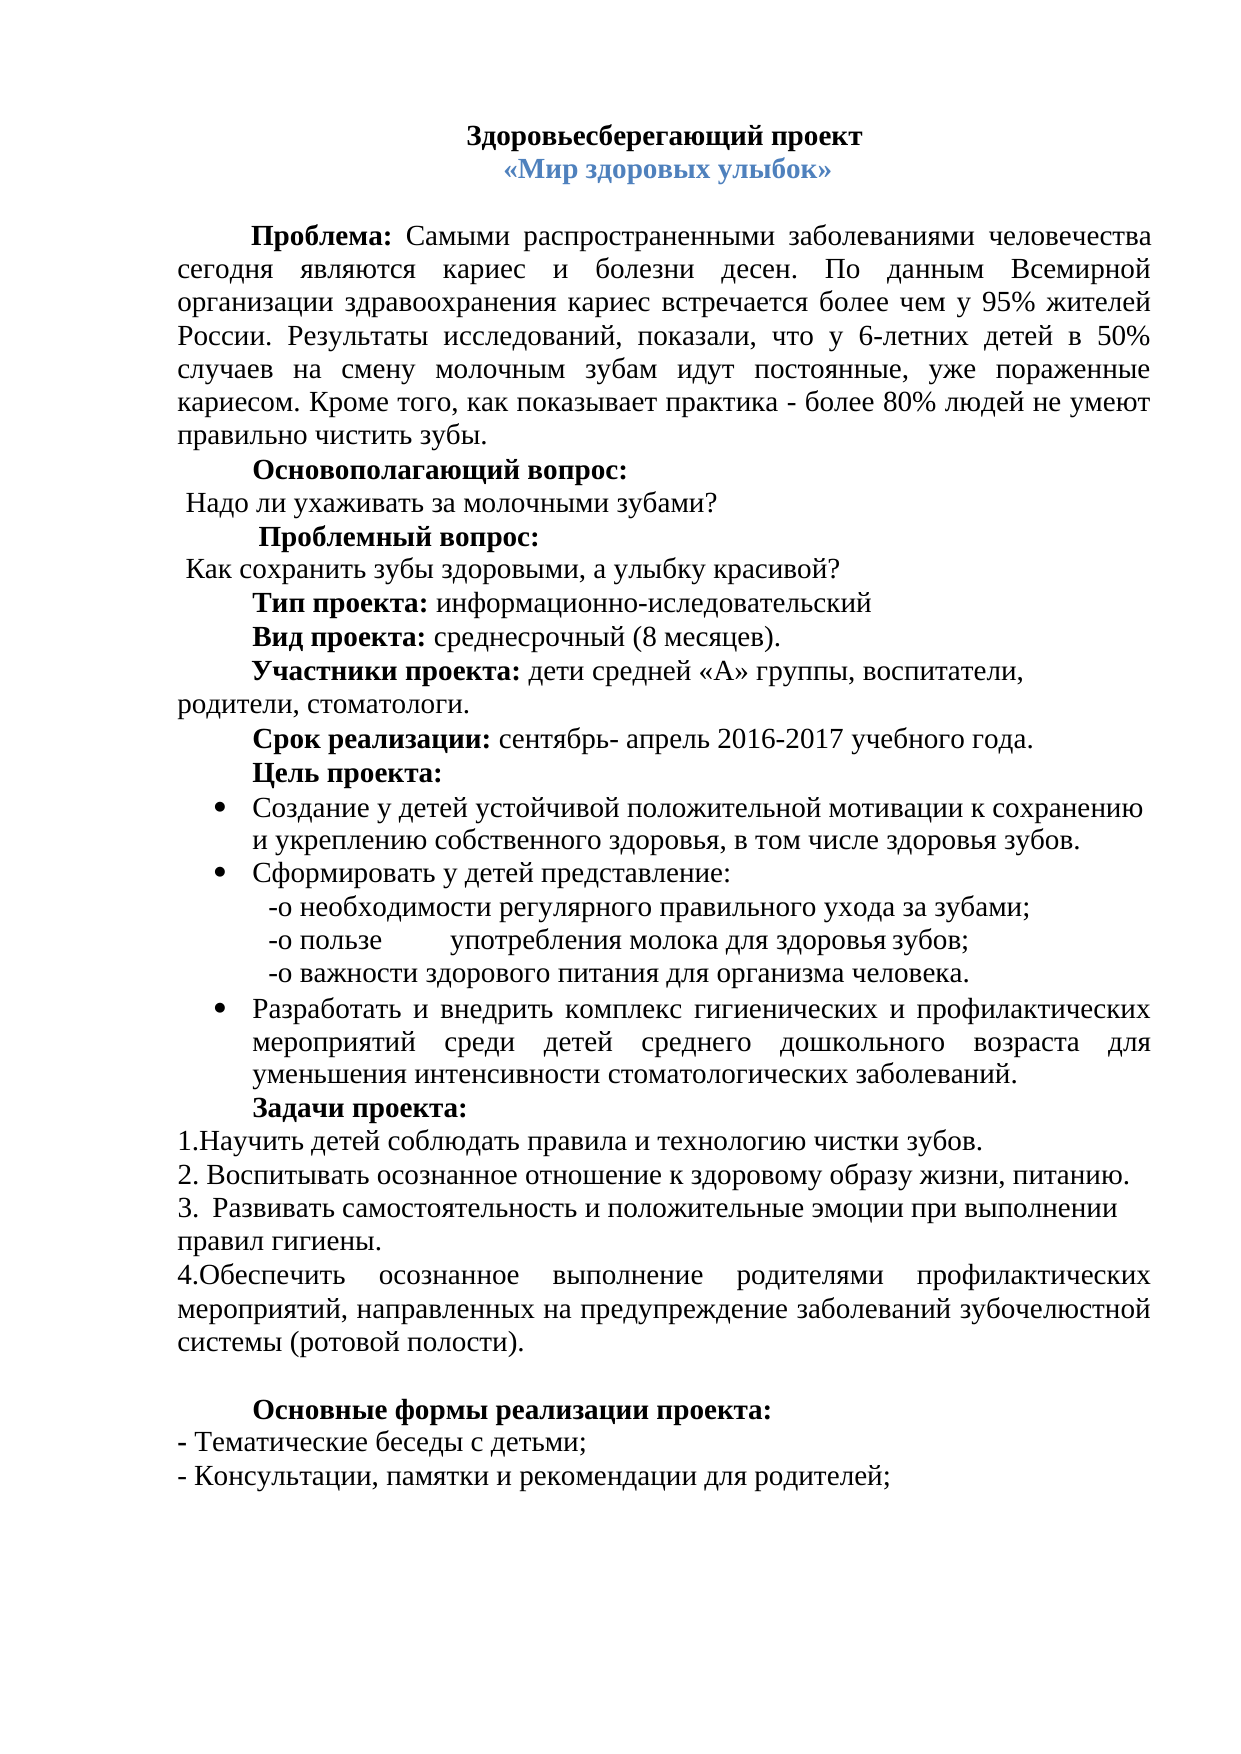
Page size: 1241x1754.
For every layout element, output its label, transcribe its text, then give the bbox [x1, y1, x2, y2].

list Воспитывать осознанное отношение к здоровому образу жизни, питанию. [177, 1157, 1152, 1190]
text Как сохранить зубы здоровыми, а улыбку красивой? [185, 553, 1152, 586]
list Cоздание у детей устойчивой положительной мотивации к сохранению и укреплению собственного здоровья, в том числе здоровья зубов. [215, 792, 1152, 856]
list Развивать самостоятельность и положительные эмоции при выполнении правил гигиены. [177, 1192, 1152, 1257]
text -о необходимости регулярного правильного ухода за зубами; [268, 889, 1152, 922]
text Участники проекта: дети средней «А» группы, воспитатели, родители, стоматологи. [177, 654, 1152, 719]
text «Мир здоровых улыбок» [150, 151, 1185, 185]
text Задачи проекта: [252, 1090, 1152, 1124]
text Цель проекта: [252, 755, 1152, 788]
text -о пользе употребления молока для здоровья зубов; [268, 922, 1152, 956]
text -о важности здорового питания для организма человека. [268, 956, 1152, 989]
text 1.Научить детей соблюдать правила и технологию чистки зубов. [177, 1124, 1152, 1157]
text Срок реализации: сентябрь- апрель 2016-2017 учебного года. [252, 721, 1152, 755]
text Надо ли ухаживать за молочными зубами? [185, 486, 1152, 519]
text 4.Обеспечить осознанное выполнение родителями профилактических мероприятий, направленных на предупреждение заболеваний зубочелюстной системы (ротовой полости). [177, 1258, 1152, 1357]
list Разработать и внедрить комплекс гигиенических и профилактических мероприятий среди детей среднего дошкольного возраста для уменьшения интенсивности стоматологических заболеваний. [215, 993, 1152, 1089]
text Основополагающий вопрос: [252, 452, 1152, 486]
text Тип проекта: информационно-иследовательский [252, 586, 1152, 619]
text - Консультации, памятки и рекомендации для родителей; [177, 1458, 1152, 1492]
list Сформировать у детей представление: [215, 856, 1152, 889]
text Вид проекта: среднесрочный (8 месяцев). [252, 619, 1152, 653]
text Проблема: Самыми распространенными заболеваниями человечества сегодня являются кариес и болезни десен. По данным Всемирной организации здравоохранения кариес встречается более чем у 95% жителей России. Результаты исследований, показали, что у 6-летних детей в 50% случаев на смену молочным зубам идут постоянные, уже пораженные кариесом. Кроме того, как показывает практика - более 80% людей не умеют правильно чистить зубы. [177, 218, 1152, 451]
text - Тематические беседы с детьми; [177, 1426, 1152, 1458]
text Основные формы реализации проекта: [252, 1392, 1152, 1426]
text Проблемный вопрос: [258, 519, 1152, 553]
text Здоровьесберегающий проект [150, 118, 1179, 151]
